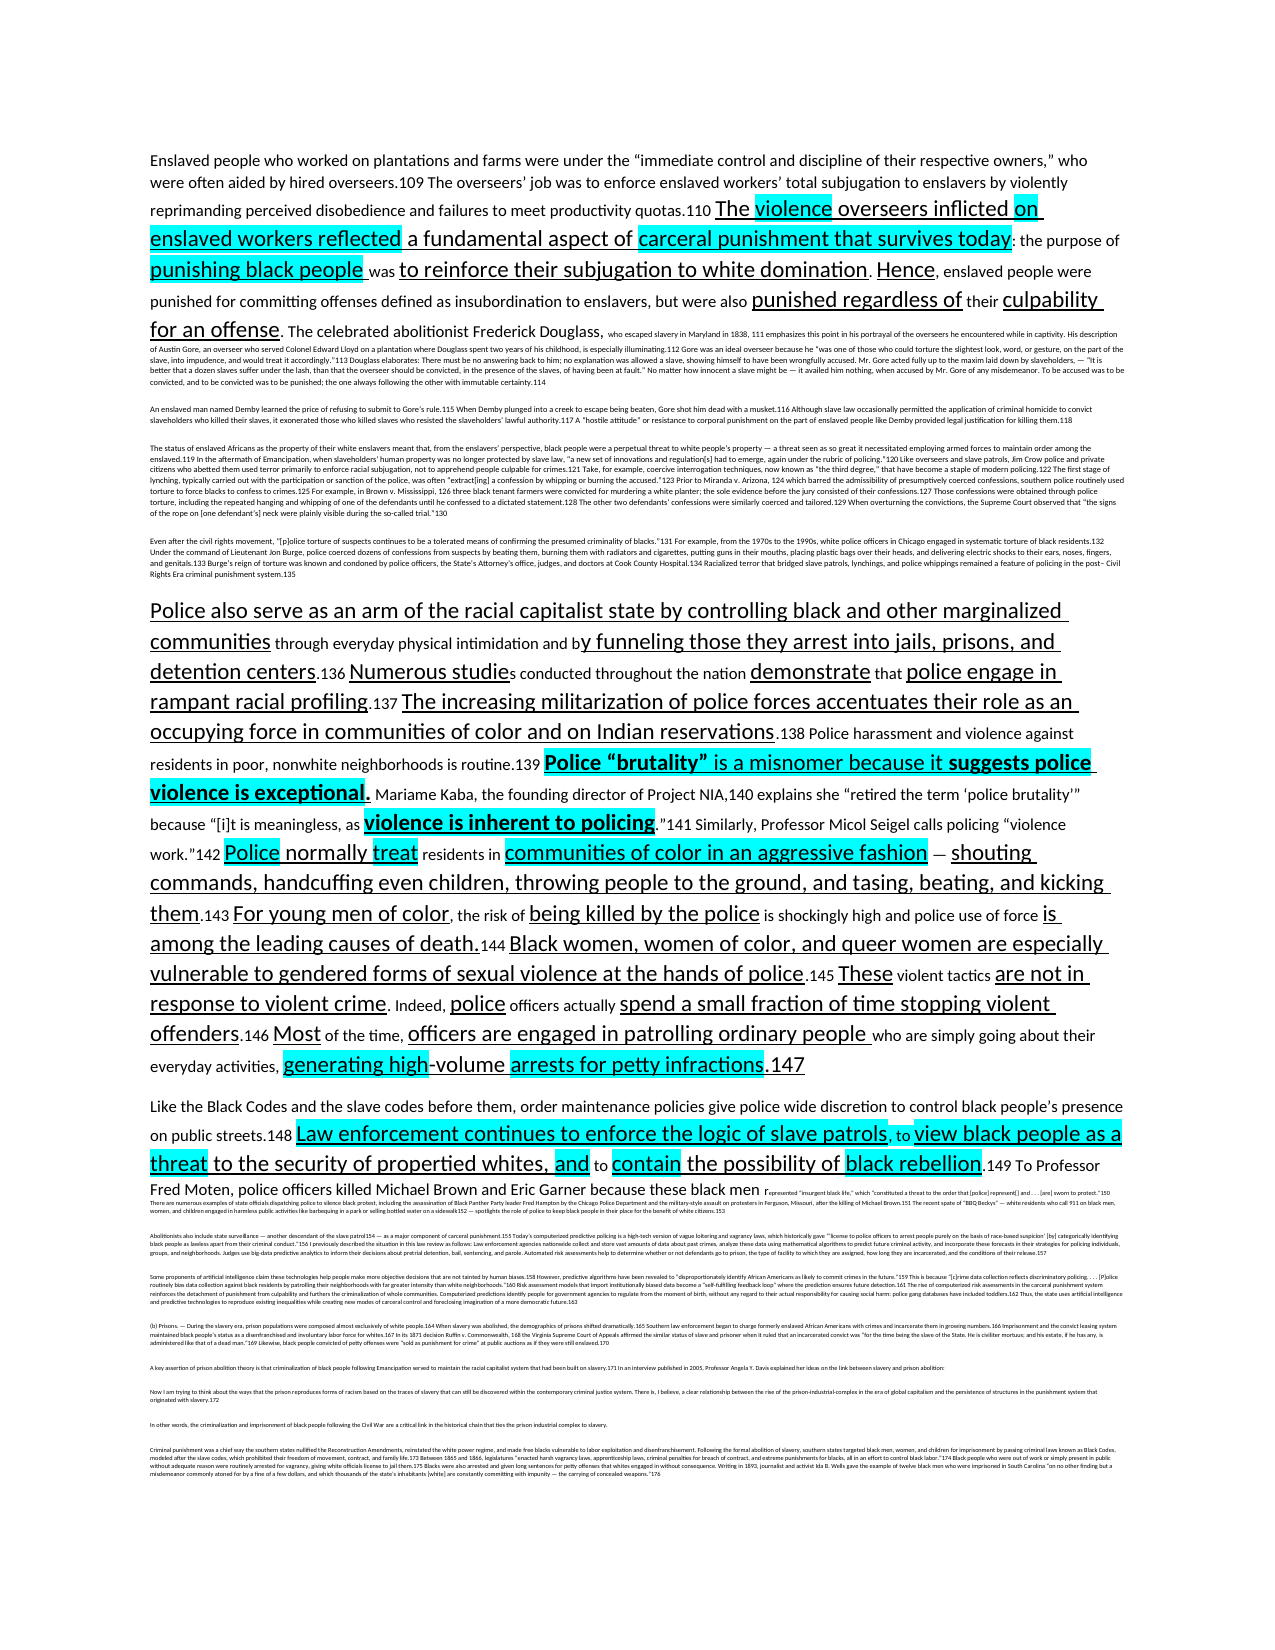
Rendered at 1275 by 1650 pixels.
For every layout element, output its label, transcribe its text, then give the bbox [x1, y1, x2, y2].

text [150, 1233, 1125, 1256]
text Police also serve as an arm of the racial capitalist state by controlling black and other marginalized communities through everyday physical intimidation and by funneling those they arrest into jails, prisons, and detention centers.136 Numerous studies conducted throughout the nation demonstrate that police engage in rampant racial profiling.137 The increasing militarization of police forces accentuates their role as an occupying force in communities of color and on Indian reservations.138 Police harassment and violence against residents in poor, nonwhite neighborhoods is routine.139 Police “brutality” is a misnomer because it suggests police violence is exceptional. Mariame Kaba, the founding director of Project NIA,140 explains she “retired the term ‘police brutality’” because “[i]t is meaningless, as violence is inherent to policing.”141 Similarly, Professor Micol Seigel calls policing “violence work.”142 Police normally treat residents in communities of color in an aggressive fashion — shouting commands, handcuffing even children, throwing people to the ground, and tasing, beating, and kicking them.143 For young men of color, the risk of being killed by the police is shockingly high and police use of force is among the leading causes of death.144 Black women, women of color, and queer women are especially vulnerable to gendered forms of sexual violence at the hands of police.145 These violent tactics are not in response to violent crime. Indeed, police officers actually spend a small fraction of time stopping violent offenders.146 Most of the time, officers are engaged in patrolling ordinary people who are simply going about their everyday activities, generating high-volume arrests for petty infractions.147 [150, 597, 1125, 1078]
text Enslaved people who worked on plantations and farms were under the “immediate control and discipline of their respective owners,” who were often aided by hired overseers.109 The overseers’ job was to enforce enslaved workers’ total subjugation to enslavers by violently reprimanding perceived disobedience and failures to meet productivity quotas.110 The violence overseers inflicted on enslaved workers reflected a fundamental aspect of carceral punishment that survives today: the purpose of punishing black people was to reinforce their subjugation to white domination. Hence, enslaved people were punished for committing offenses defined as insubordination to enslavers, but were also punished regardless of their culpability for an offense. The celebrated abolitionist Frederick Douglass, who escaped slavery in Maryland in 1838, 111 emphasizes this point in his portrayal of the overseers he encountered while in captivity. His description of Austin Gore, an overseer who served Colonel Edward Lloyd on a plantation where Douglass spent two years of his childhood, is especially illuminating.112 Gore was an ideal overseer because he “was one of those who could torture the slightest look, word, or gesture, on the part of the slave, into impudence, and would treat it accordingly.”113 Douglass elaborates: There must be no answering back to him; no explanation was allowed a slave, showing himself to have been wrongfully accused. Mr. Gore acted fully up to the maxim laid down by slaveholders, — “It is better that a dozen slaves suffer under the lash, than that the overseer should be convicted, in the presence of the slaves, of having been at fault.” No matter how innocent a slave might be — it availed him nothing, when accused by Mr. Gore of any misdemeanor. To be accused was to be convicted, and to be convicted was to be punished; the one always following the other with immutable certainty.114 [150, 150, 1125, 387]
text Like the Black Codes and the slave codes before them, order maintenance policies give police wide discretion to control black people’s presence on public streets.148 Law enforcement continues to enforce the logic of slave patrols, to view black people as a threat to the security of propertied whites, and to contain the possibility of black rebellion.149 To Professor Fred Moten, police officers killed Michael Brown and Eric Garner because these black men represented “insurgent black life,” which “constituted a threat to the order that [police] represent[] and . . . [are] sworn to protect.”150 There are numerous examples of state officials dispatching police to silence black protest, including the assassination of Black Panther Party leader Fred Hampton by the Chicago Police Department and the military-style assault on protesters in Ferguson, Missouri, after the killing of Michael Brown.151 The recent spate of “BBQ Beckys” — white residents who call 911 on black men, women, and children engaged in harmless public activities like barbequing in a park or selling bottled water on a sidewalk152 — spotlights the role of police to keep black people in their place for the benefit of white citizens.153 [150, 1097, 1125, 1215]
